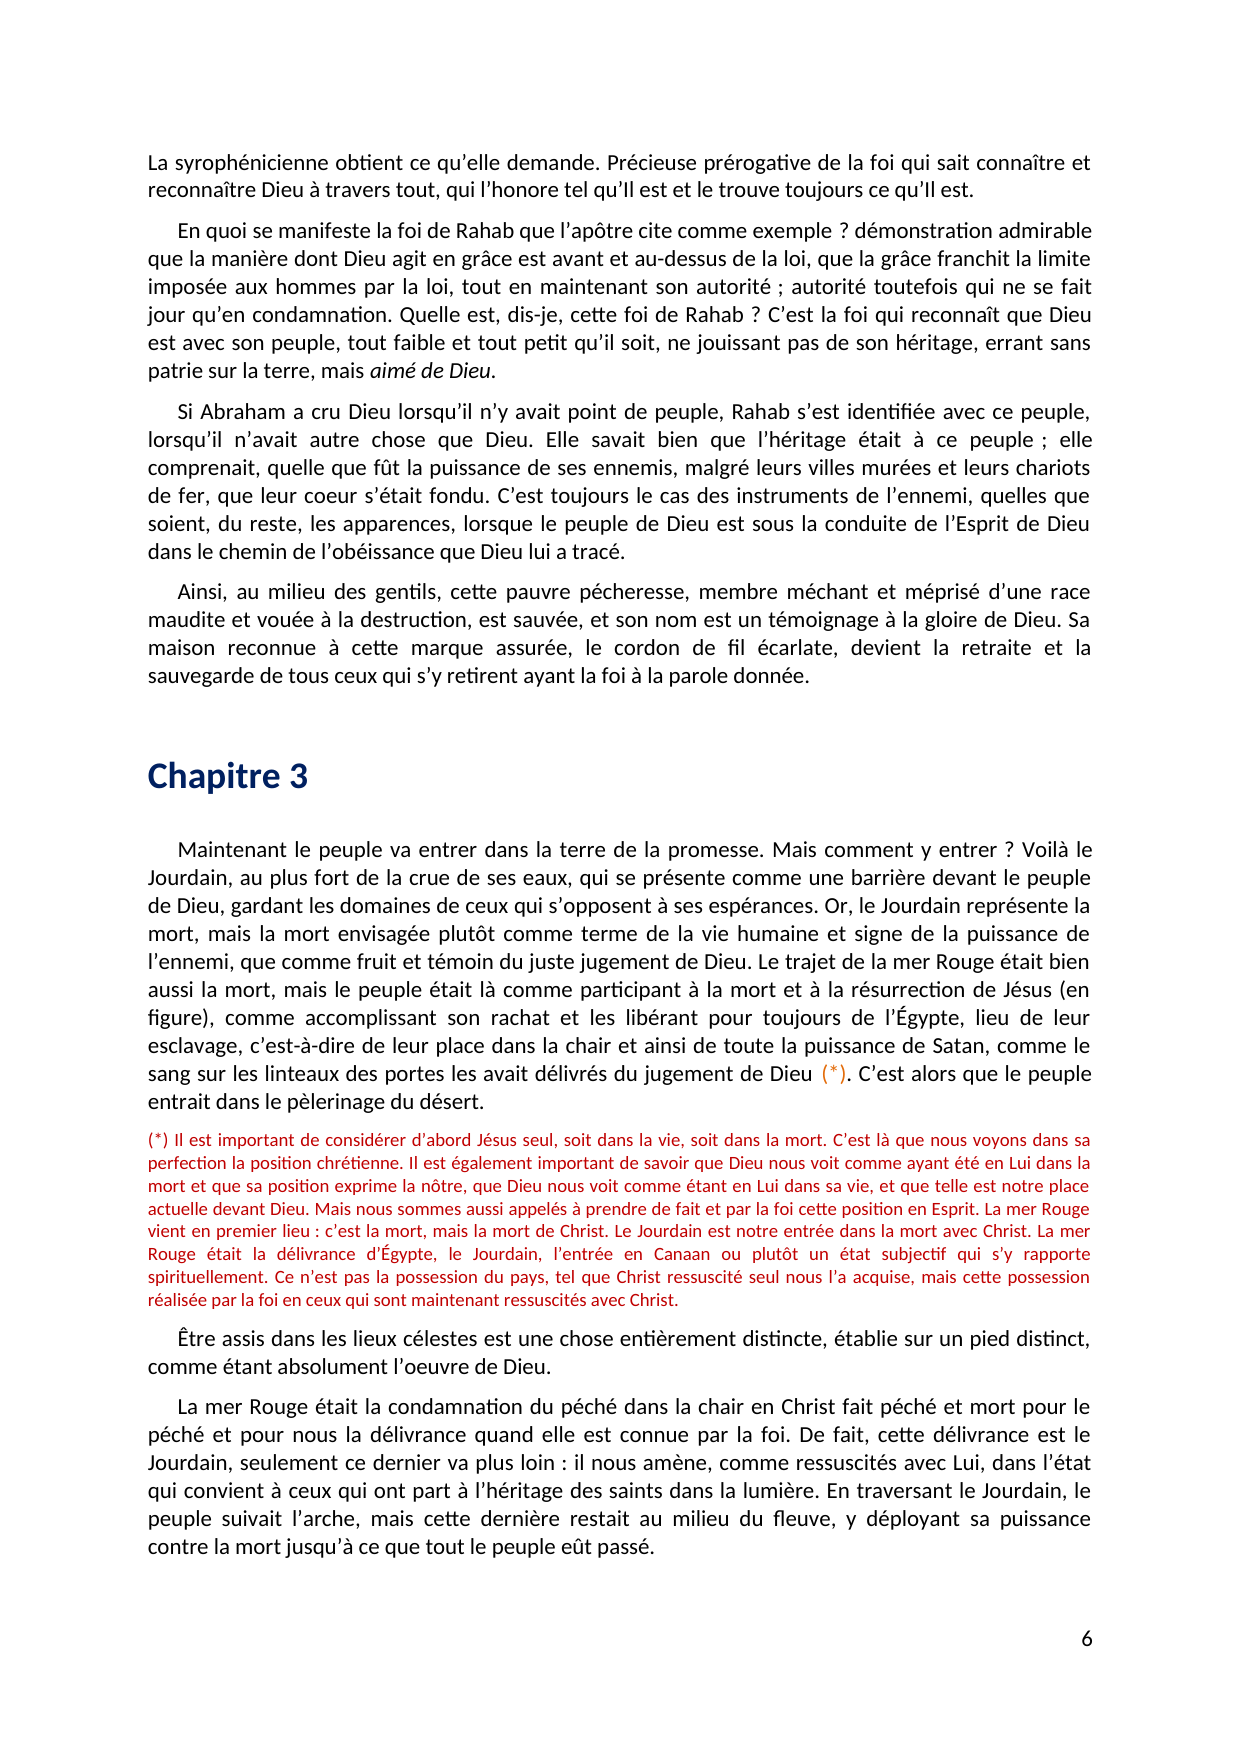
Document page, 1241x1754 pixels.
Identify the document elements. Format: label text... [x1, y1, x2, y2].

text La mer Rouge était la condamnation du péché dans la chair en Christ fait péché et mort pour le péché et pour nous la délivrance quand elle est connue par la foi. De fait, cette délivrance est le Jourdain, seulement ce dernier va plus loin : il nous amène, comme ressuscités avec Lui, dans l’état qui convient à ceux qui ont part à l’héritage des saints dans la lumière. En traversant le Jourdain, le peuple suivait l’arche, mais cette dernière restait au milieu du fleuve, y déployant sa puissance contre la mort jusqu’à ce que tout le peuple eût passé. [148, 1392, 1093, 1561]
text En quoi se manifeste la foi de Rahab que l’apôtre cite comme exemple ? démonstration admirable que la manière dont Dieu agit en grâce est avant et au-dessus de la loi, que la grâce franchit la limite imposée aux hommes par la loi, tout en maintenant son autorité ; autorité toutefois qui ne se fait jour qu’en condamnation. Quelle est, dis-je, cette foi de Rahab ? C’est la foi qui reconnaît que Dieu est avec son peuple, tout faible et tout petit qu’il soit, ne jouissant pas de son héritage, errant sans patrie sur la terre, mais aimé de Dieu. [148, 216, 1093, 384]
text Si Abraham a cru Dieu lorsqu’il n’y avait point de peuple, Rahab s’est identifiée avec ce peuple, lorsqu’il n’avait autre chose que Dieu. Elle savait bien que l’héritage était à ce peuple ; elle comprenait, quelle que fût la puissance de ses ennemis, malgré leurs villes murées et leurs chariots de fer, que leur coeur s’était fondu. C’est toujours le cas des instruments de l’ennemi, quelles que soient, du reste, les apparences, lorsque le peuple de Dieu est sous la conduite de l’Esprit de Dieu dans le chemin de l’obéissance que Dieu lui a tracé. [148, 397, 1093, 565]
text Ainsi, au milieu des gentils, cette pauvre pécheresse, membre méchant et méprisé d’une race maudite et vouée à la destruction, est sauvée, et son nom est un témoignage à la gloire de Dieu. Sa maison reconnue à cette marque assurée, le cordon de fil écarlate, devient la retraite et la sauvegarde de tous ceux qui s’y retirent ayant la foi à la parole donnée. [148, 577, 1093, 689]
text Maintenant le peuple va entrer dans la terre de la promesse. Mais comment y entrer ? Voilà le Jourdain, au plus fort de la crue de ses eaux, qui se présente comme une barrière devant le peuple de Dieu, gardant les domaines de ceux qui s’opposent à ses espérances. Or, le Jourdain représente la mort, mais la mort envisagée plutôt comme terme de la vie humaine et signe de la puissance de l’ennemi, que comme fruit et témoin du juste jugement de Dieu. Le trajet de la mer Rouge était bien aussi la mort, mais le peuple était là comme participant à la mort et à la résurrection de Jésus (en figure), comme accomplissant son rachat et les libérant pour toujours de l’Égypte, lieu de leur esclavage, c’est-à-dire de leur place dans la chair et ainsi de toute la puissance de Satan, comme le sang sur les linteaux des portes les avait délivrés du jugement de Dieu (*). C’est alors que le peuple entrait dans le pèlerinage du désert. [148, 835, 1093, 1116]
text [148, 148, 1093, 204]
text Être assis dans les lieux célestes est une chose entièrement distincte, établie sur un pied distinct, comme étant absolument l’oeuvre de Dieu. [148, 1324, 1093, 1380]
text (*) Il est important de considérer d’abord Jésus seul, soit dans la vie, soit dans la mort. C’est là que nous voyons dans sa perfection la position chrétienne. Il est également important de savoir que Dieu nous voit comme ayant été en Lui dans la mort et que sa position exprime la nôtre, que Dieu nous voit comme étant en Lui dans sa vie, et que telle est notre place actuelle devant Dieu. Mais nous sommes aussi appelés à prendre de fait et par la foi cette position en Esprit. La mer Rouge vient en premier lieu : c’est la mort, mais la mort de Christ. Le Jourdain est notre entrée dans la mort avec Christ. La mer Rouge était la délivrance d’Égypte, le Jourdain, l’entrée en Canaan ou plutôt un état subjectif qui s’y rapporte spirituellement. Ce n’est pas la possession du pays, tel que Christ ressuscité seul nous l’a acquise, mais cette possession réalisée par la foi en ceux qui sont maintenant ressuscités avec Christ. [148, 1128, 1093, 1311]
subtitle Chapitre 3 [148, 752, 1093, 798]
